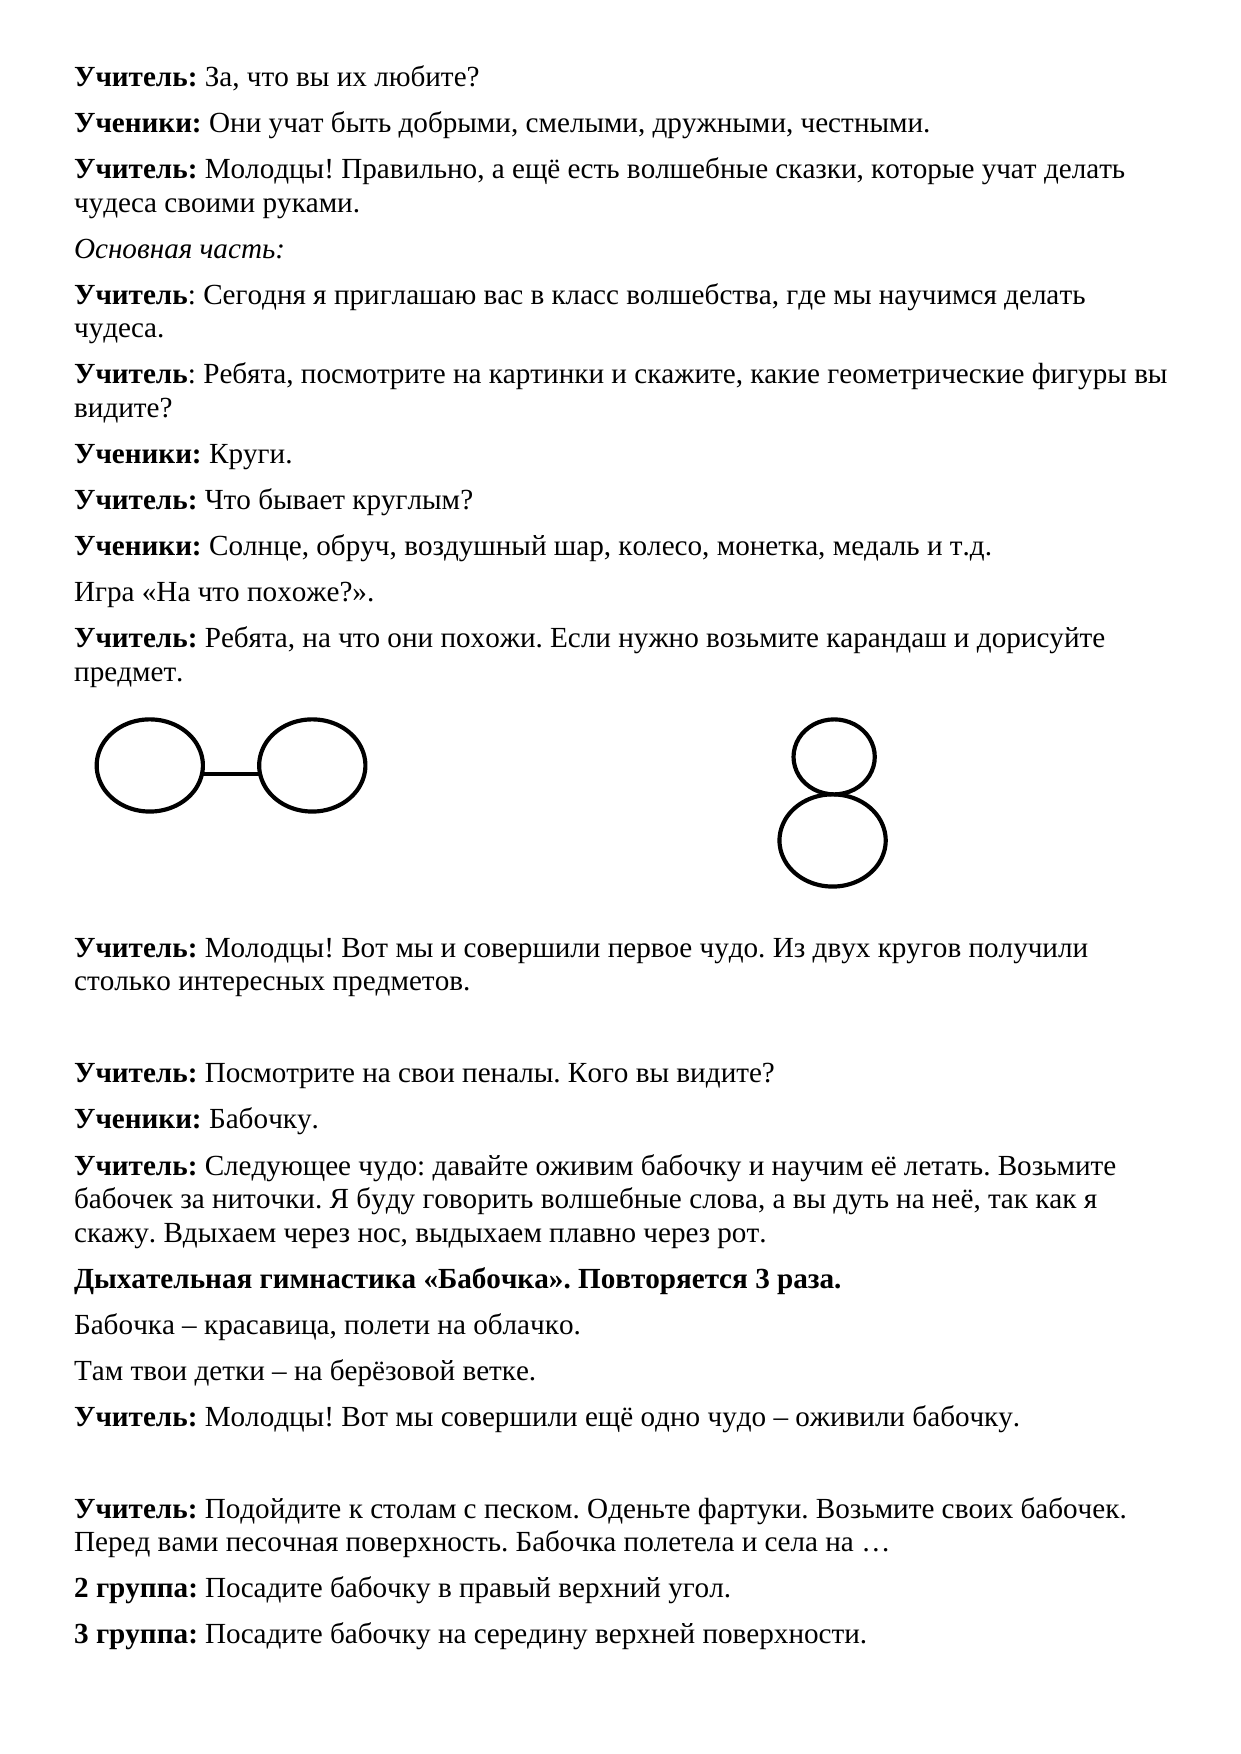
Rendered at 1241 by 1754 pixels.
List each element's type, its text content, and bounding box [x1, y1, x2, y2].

text 3 группа: Посадите бабочку на середину верхней поверхности. [74, 1617, 1181, 1650]
text Учитель: Посмотрите на свои пеналы. Кого вы видите? [74, 1056, 1181, 1089]
text Учитель: За, что вы их любите? [74, 59, 1181, 93]
text Основная часть: [74, 231, 1181, 264]
text Бабочка – красавица, полети на облачко. [74, 1307, 1181, 1340]
text Ученики: Они учат быть добрыми, смелыми, дружными, честными. [74, 105, 1181, 139]
text Учитель: Сегодня я приглашаю вас в класс волшебства, где мы научимся делать чудеса. [74, 277, 1181, 344]
text Учитель: Подойдите к столам с песком. Оденьте фартуки. Возьмите своих бабочек. Перед вами песочная поверхность. Бабочка полетела и села на … [74, 1491, 1181, 1558]
text Учитель: Следующее чудо: давайте оживим бабочку и научим её летать. Возьмите бабочек за ниточки. Я буду говорить волшебные слова, а вы дуть на неё, так как я скажу. Вдыхаем через нос, выдыхаем плавно через рот. [74, 1148, 1181, 1248]
text Учитель: Молодцы! Вот мы и совершили первое чудо. Из двух кругов получили столько интересных предметов. [74, 930, 1181, 997]
text 2 группа: Посадите бабочку в правый верхний угол. [74, 1571, 1181, 1604]
text Учитель: Молодцы! Вот мы совершили ещё одно чудо – оживили бабочку. [74, 1399, 1181, 1432]
text Ученики: Солнце, обруч, воздушный шар, колесо, монетка, медаль и т.д. [74, 528, 1181, 562]
text Игра «На что похоже?». [74, 574, 1181, 608]
text Там твои детки – на берёзовой ветке. [74, 1353, 1181, 1386]
text Учитель: Молодцы! Правильно, а ещё есть волшебные сказки, которые учат делать чудеса своими руками. [74, 151, 1181, 218]
text Ученики: Бабочку. [74, 1102, 1181, 1135]
text Учитель: Ребята, на что они похожи. Если нужно возьмите карандаш и дорисуйте предмет. [74, 620, 1181, 687]
text Ученики: Круги. [74, 436, 1181, 469]
text Учитель: Что бывает круглым? [74, 482, 1181, 516]
text Учитель: Ребята, посмотрите на картинки и скажите, какие геометрические фигуры вы видите? [74, 356, 1181, 423]
text Дыхательная гимнастика «Бабочка». Повторяется 3 раза. [74, 1261, 1181, 1294]
